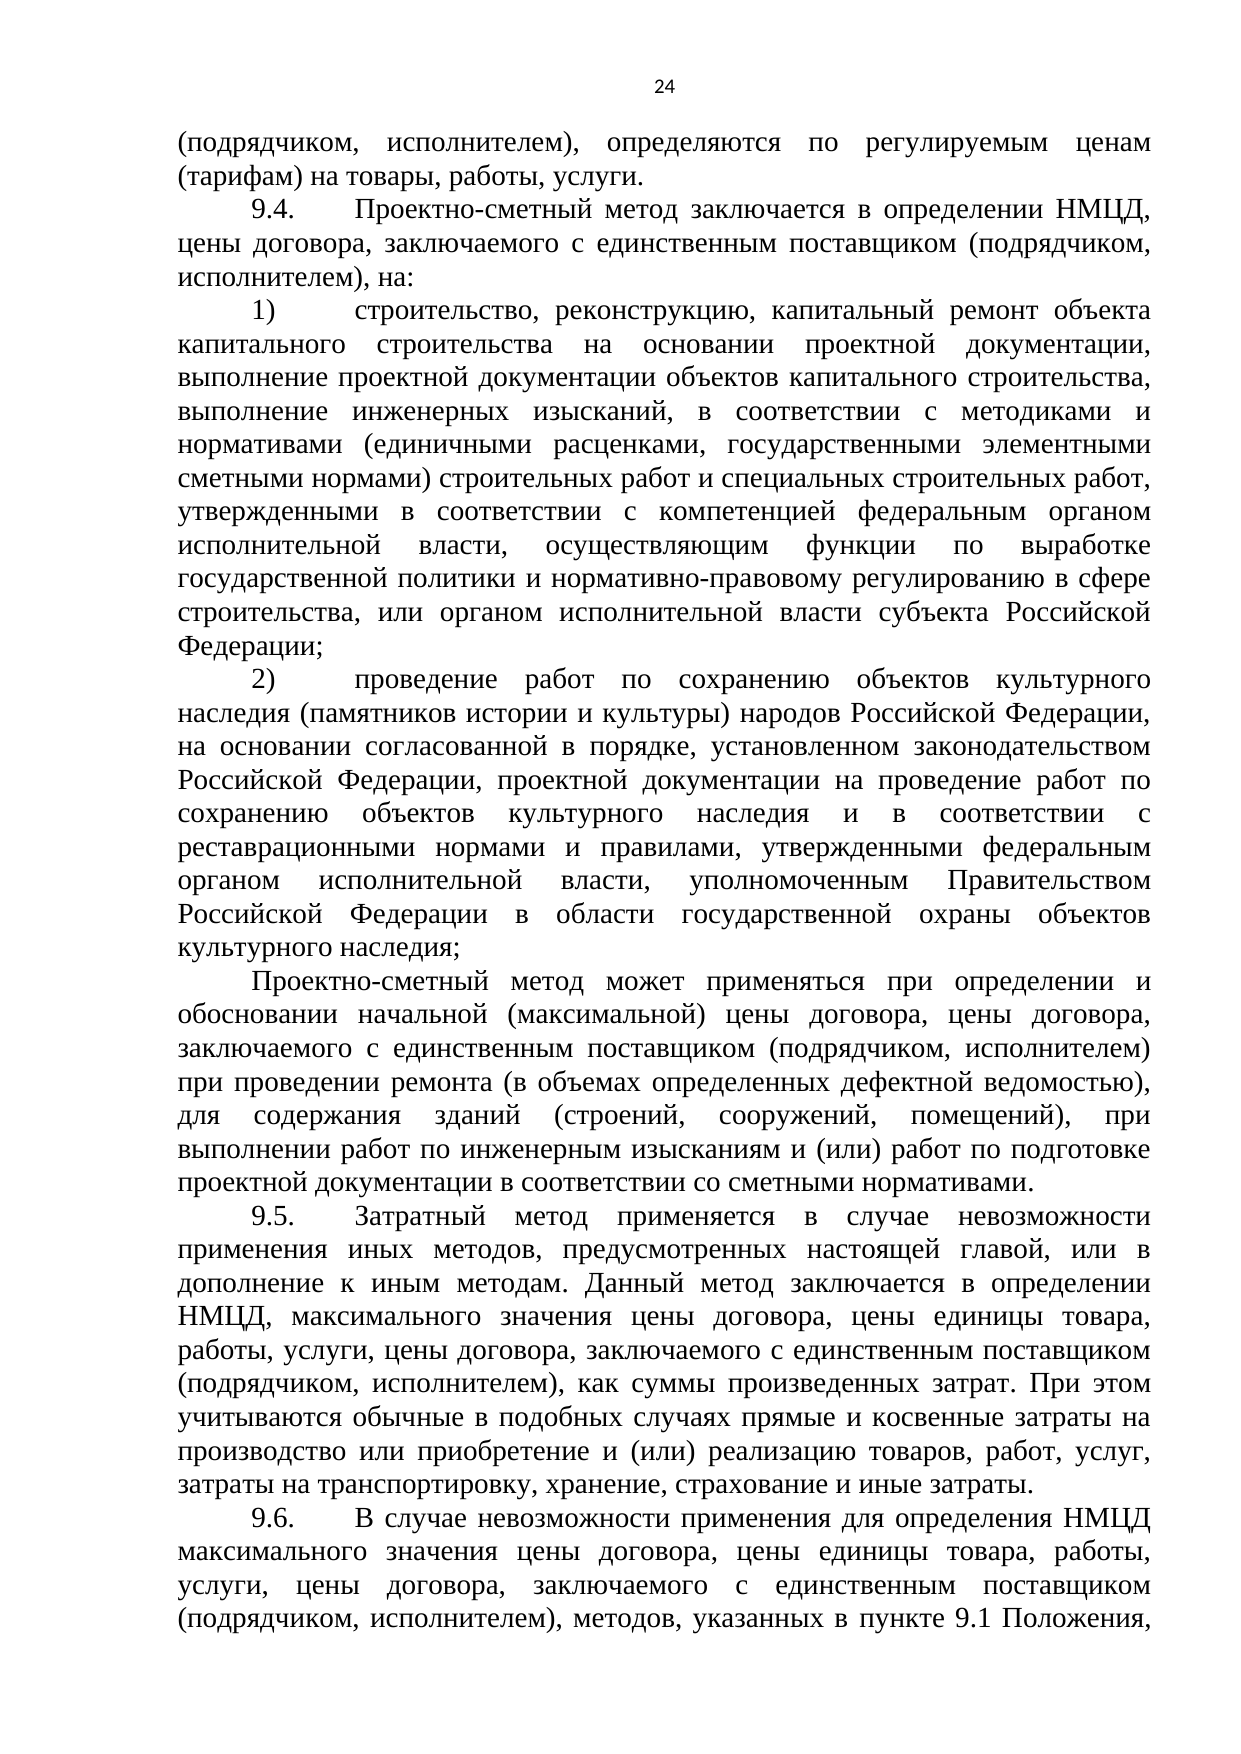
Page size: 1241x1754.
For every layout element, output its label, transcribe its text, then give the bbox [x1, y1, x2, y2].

list строительство, реконструкцию, капитальный ремонт объекта капитального строительства на основании проектной документации, выполнение проектной документации объектов капитального строительства, выполнение инженерных изысканий, в соответствии с методиками и нормативами (единичными расценками, государственными элементными сметными нормами) строительных работ и специальных строительных работ, утвержденными в соответствии с компетенцией федеральным органом исполнительной власти, осуществляющим функции по выработке государственной политики и нормативно-правовому регулированию в сфере строительства, или органом исполнительной власти субъекта Российской Федерации; [177, 292, 1152, 661]
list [177, 124, 1152, 192]
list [177, 1500, 1152, 1634]
list Затратный метод применяется в случае невозможности применения иных методов, предусмотренных настоящей главой, или в дополнение к иным методам. Данный метод заключается в определении НМЦД, максимального значения цены договора, цены единицы товара, работы, услуги, цены договора, заключаемого с единственным поставщиком (подрядчиком, исполнителем), как суммы произведенных затрат. При этом учитываются обычные в подобных случаях прямые и косвенные затраты на производство или приобретение и (или) реализацию товаров, работ, услуг, затраты на транспортировку, хранение, страхование и иные затраты. [177, 1198, 1152, 1500]
list проведение работ по сохранению объектов культурного наследия (памятников истории и культуры) народов Российской Федерации, на основании согласованной в порядке, установленном законодательством Российской Федерации, проектной документации на проведение работ по сохранению объектов культурного наследия и в соответствии с реставрационными нормами и правилами, утвержденными федеральным органом исполнительной власти, уполномоченным Правительством Российской Федерации в области государственной охраны объектов культурного наследия; [177, 661, 1152, 963]
list Проектно-сметный метод заключается в определении НМЦД, цены договора, заключаемого с единственным поставщиком (подрядчиком, исполнителем), на: [177, 192, 1152, 292]
text Проектно-сметный метод может применяться при определении и обосновании начальной (максимальной) цены договора, цены договора, заключаемого с единственным поставщиком (подрядчиком, исполнителем) при проведении ремонта (в объемах определенных дефектной ведомостью), для содержания зданий (строений, сооружений, помещений), при выполнении работ по инженерным изысканиям и (или) работ по подготовке проектной документации в соответствии со сметными нормативами. [177, 963, 1152, 1198]
